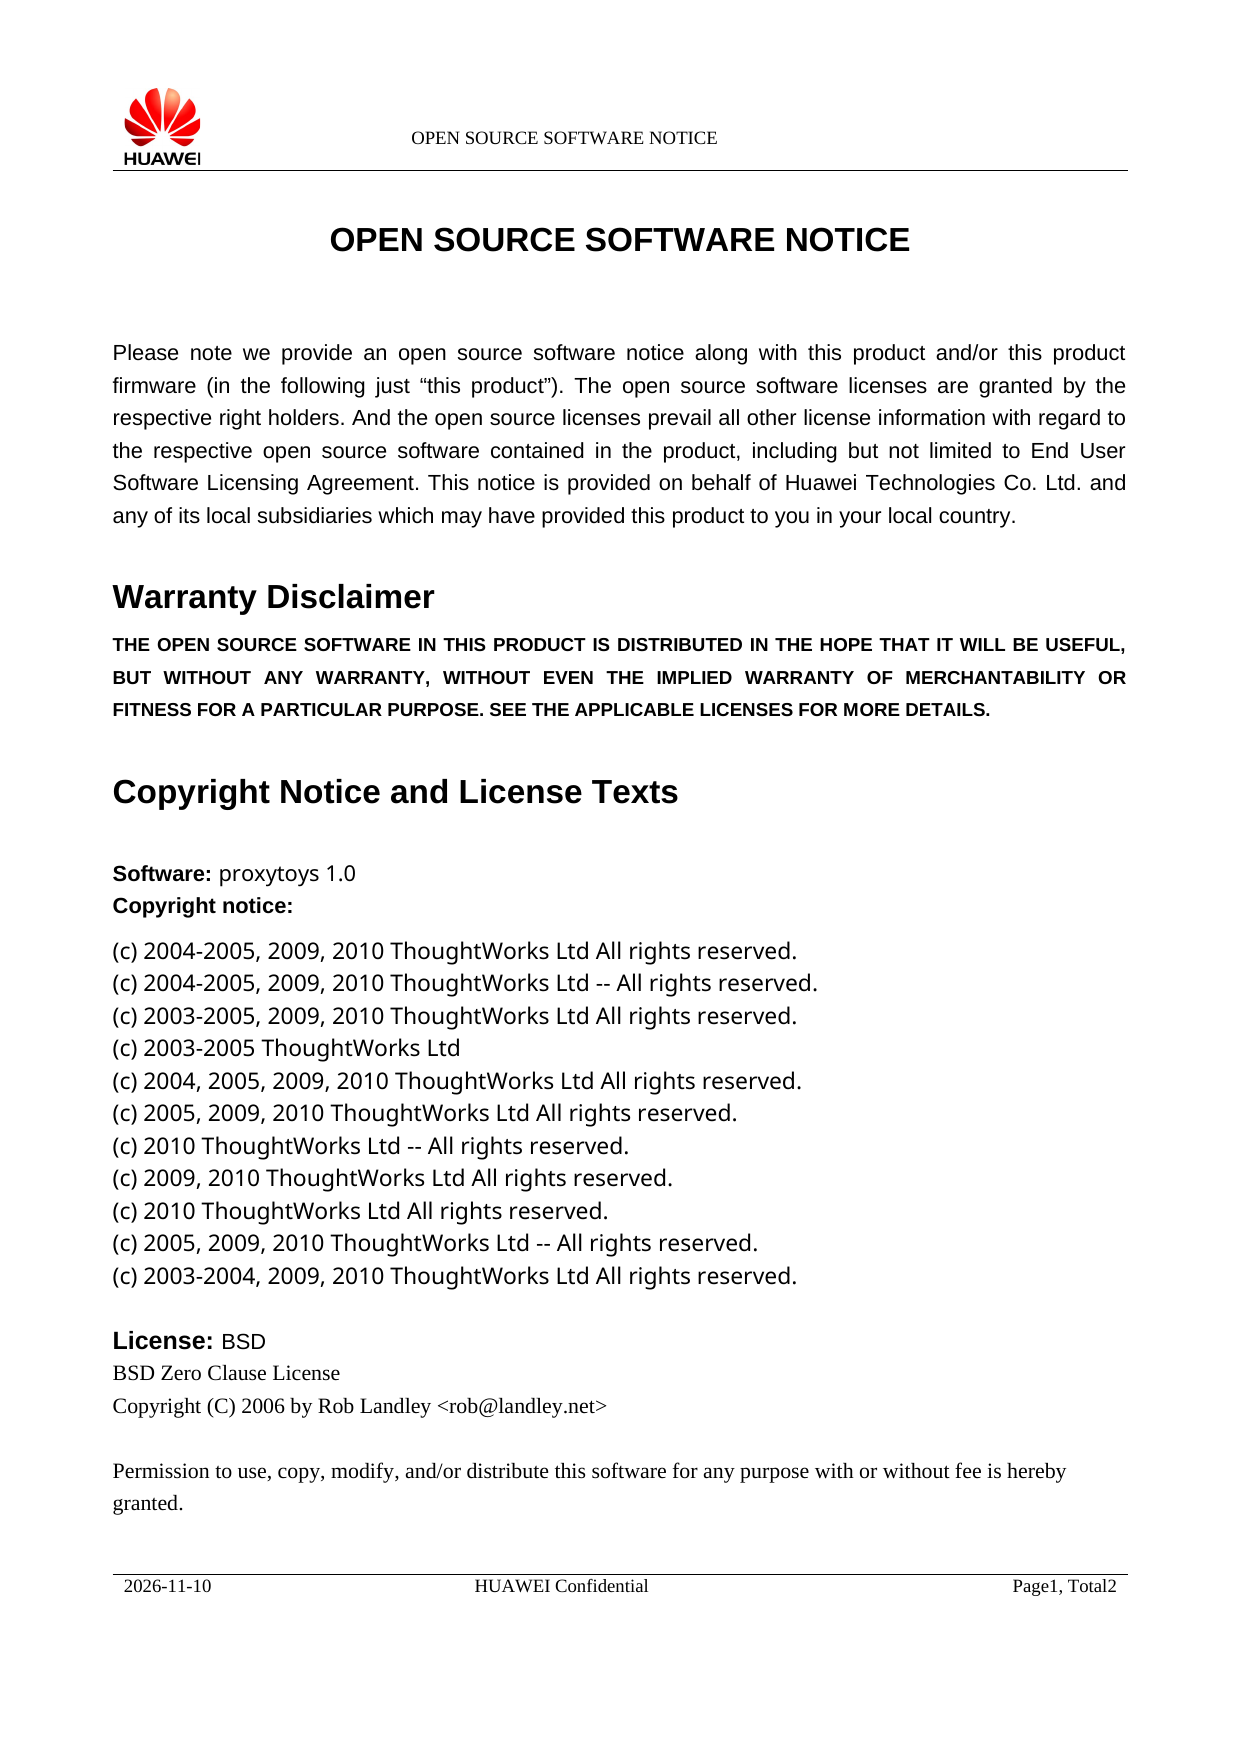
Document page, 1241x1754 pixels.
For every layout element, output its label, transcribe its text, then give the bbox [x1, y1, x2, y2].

text (c) 2004-2005, 2009, 2010 ThoughtWorks Ltd All rights reserved. (c) 2004-2005, 2009, 2010 ThoughtWorks Ltd -- All rights reserved. (c) 2003-2005, 2009, 2010 ThoughtWorks Ltd All rights reserved. (c) 2003-2005 ThoughtWorks Ltd (c) 2004, 2005, 2009, 2010 ThoughtWorks Ltd All rights reserved. (c) 2005, 2009, 2010 ThoughtWorks Ltd All rights reserved. (c) 2010 ThoughtWorks Ltd -- All rights reserved. (c) 2009, 2010 ThoughtWorks Ltd All rights reserved. (c) 2010 ThoughtWorks Ltd All rights reserved. (c) 2005, 2009, 2010 ThoughtWorks Ltd -- All rights reserved. (c) 2003-2004, 2009, 2010 ThoughtWorks Ltd All rights reserved. [112, 934, 1128, 1324]
picture [124, 88, 201, 165]
text OPEN SOURCE SOFTWARE NOTICE [112, 206, 1128, 271]
text Please note we provide an open source software notice along with this product and/or this product firmware (in the following just “this product”). The open source software licenses are granted by the respective right holders. And the open source licenses prevail all other license information with regard to the respective open source software contained in the product, including but not limited to End User Software Licensing Agreement. This notice is provided on behalf of Huawei Technologies Co. Ltd. and any of its local subsidiaries which may have provided this product to you in your local country. [112, 336, 1128, 531]
text Copyright Notice and License Texts [112, 759, 1128, 824]
title Software: proxytoys 1.0 [112, 856, 1128, 889]
text Copyright notice: [112, 889, 1128, 921]
text Warranty Disclaimer [112, 564, 1128, 629]
text License: BSD [112, 1324, 1128, 1356]
text The open source software in this product is distributed in the hope that it will be useful, but WITHOUT ANY WARRANTY, without even the implied warranty of MERCHANTABILITY or FITNESS FOR A PARTICULAR PURPOSE. See the applicable licenses for more details. [112, 629, 1128, 726]
